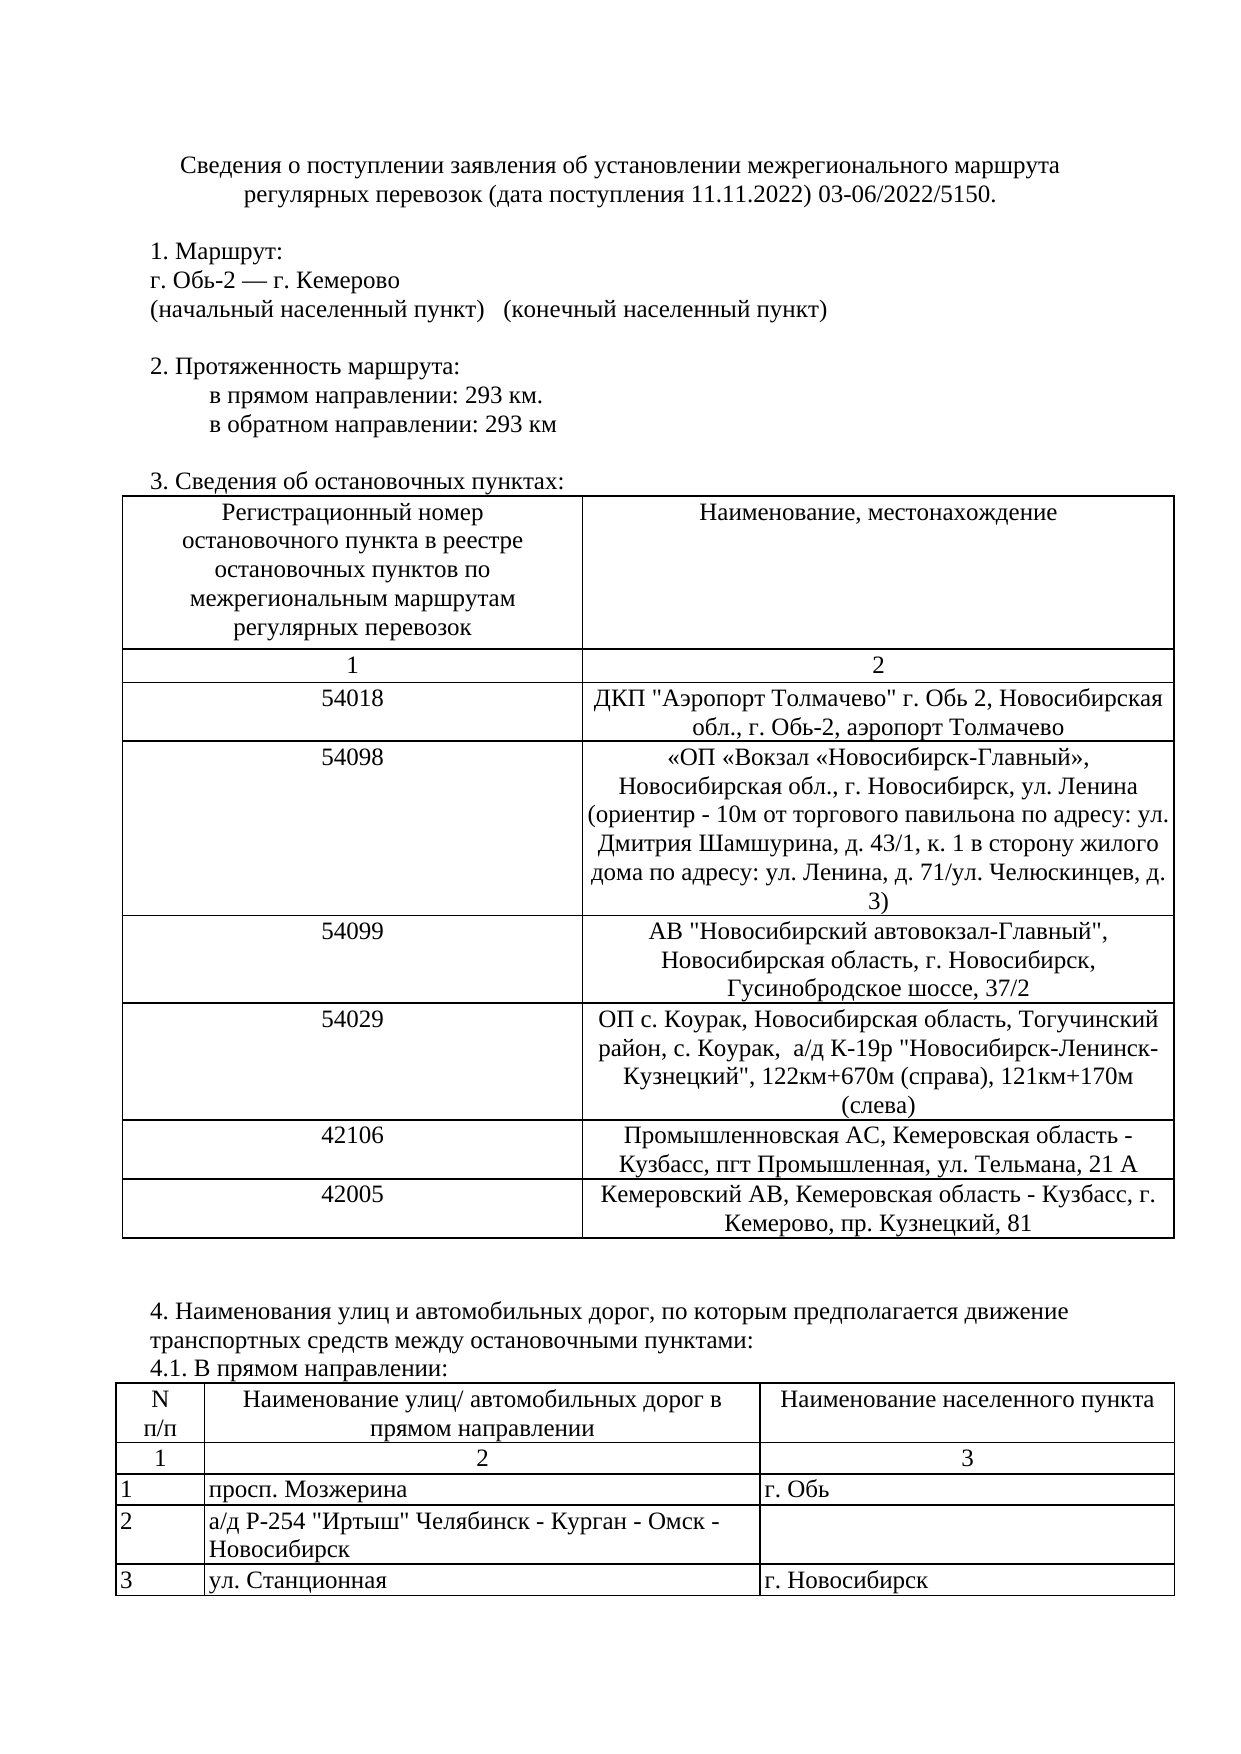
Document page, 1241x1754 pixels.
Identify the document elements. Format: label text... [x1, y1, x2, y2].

table_cell а/д Р-254 "Иртыш" Челябинск - Курган - Омск - Новосибирск [205, 1506, 759, 1563]
table_cell ДКП "Аэропорт Толмачево" г. Обь 2, Новосибирская обл., г. Обь-2, аэропорт Толмачево [583, 683, 1173, 740]
table_header Наименование, местонахождение [583, 497, 1173, 648]
table_cell ул. Станционная [205, 1565, 759, 1595]
table_cell 54099 [123, 916, 582, 1002]
table_cell ОП с. Коурак, Новосибирская область, Тогучинский район, с. Коурак, а/д К-19р "Новосибирск-Ленинск-Кузнецкий", 122км+670м (справа), 121км+170м (слева) [583, 1004, 1173, 1119]
table_cell 2 [205, 1443, 759, 1473]
text в обратном направлении: 293 км [150, 409, 1090, 437]
table_header N п/п [117, 1384, 204, 1441]
table_cell АВ "Новосибирский автовокзал-Главный", Новосибирская область, г. Новосибирск, Гусинобродское шоссе, 37/2 [583, 916, 1173, 1002]
table_cell 2 [117, 1506, 204, 1563]
table_cell 54029 [123, 1004, 582, 1119]
table_cell просп. Мозжерина [205, 1475, 759, 1504]
table_cell Промышленновская АС, Кемеровская область - Кузбасс, пгт Промышленная, ул. Тельмана, 21 А [583, 1121, 1173, 1178]
text в прямом направлении: 293 км. [150, 380, 1090, 409]
table_cell «ОП «Вокзал «Новосибирск-Главный», Новосибирская обл., г. Новосибирск, ул. Ленина (ориентир - 10м от торгового павильона по адресу: ул. Дмитрия Шамшурина, д. 43/1, к. 1 в сторону жилого дома по адресу: ул. Ленина, д. 71/ул. Челюскинцев, д. 3) [583, 742, 1173, 914]
table_cell 3 [117, 1565, 204, 1595]
text 2. Протяженность маршрута: [150, 351, 1090, 380]
table_header Наименование населенного пункта [761, 1384, 1174, 1441]
table_cell Кемеровский АВ, Кемеровская область - Кузбасс, г. Кемерово, пр. Кузнецкий, 81 [583, 1180, 1173, 1237]
text г. Обь-2 — г. Кемерово [150, 265, 1090, 294]
text 3. Сведения об остановочных пунктах: [150, 466, 1090, 495]
text 1. Маршрут: [150, 236, 1090, 265]
table_cell 54018 [123, 683, 582, 740]
text 4.1. В прямом направлении: [150, 1353, 1090, 1382]
table_cell 1 [117, 1475, 204, 1504]
table_header Регистрационный номер остановочного пункта в реестре остановочных пунктов по межрегиональным маршрутам регулярных перевозок [123, 497, 582, 648]
table_cell 1 [117, 1443, 204, 1473]
table_cell 3 [761, 1443, 1174, 1473]
table_cell г. Обь [761, 1475, 1174, 1504]
table_cell г. Новосибирск [761, 1565, 1174, 1595]
table_cell 42106 [123, 1121, 582, 1178]
text (начальный населенный пункт) (конечный населенный пункт) [150, 294, 1090, 322]
table_cell 42005 [123, 1180, 582, 1237]
table_cell 54098 [123, 742, 582, 914]
table_header Наименование улиц/ автомобильных дорог в прямом направлении [205, 1384, 759, 1441]
table_cell 2 [583, 650, 1173, 681]
text Сведения о поступлении заявления об установлении межрегионального маршрута регулярных перевозок (дата поступления 11.11.2022) 03-06/2022/5150. [150, 150, 1090, 207]
table_cell 1 [123, 650, 582, 681]
text 4. Наименования улиц и автомобильных дорог, по которым предполагается движение транспортных средств между остановочными пунктами: [150, 1296, 1090, 1353]
table_cell [761, 1506, 1174, 1563]
